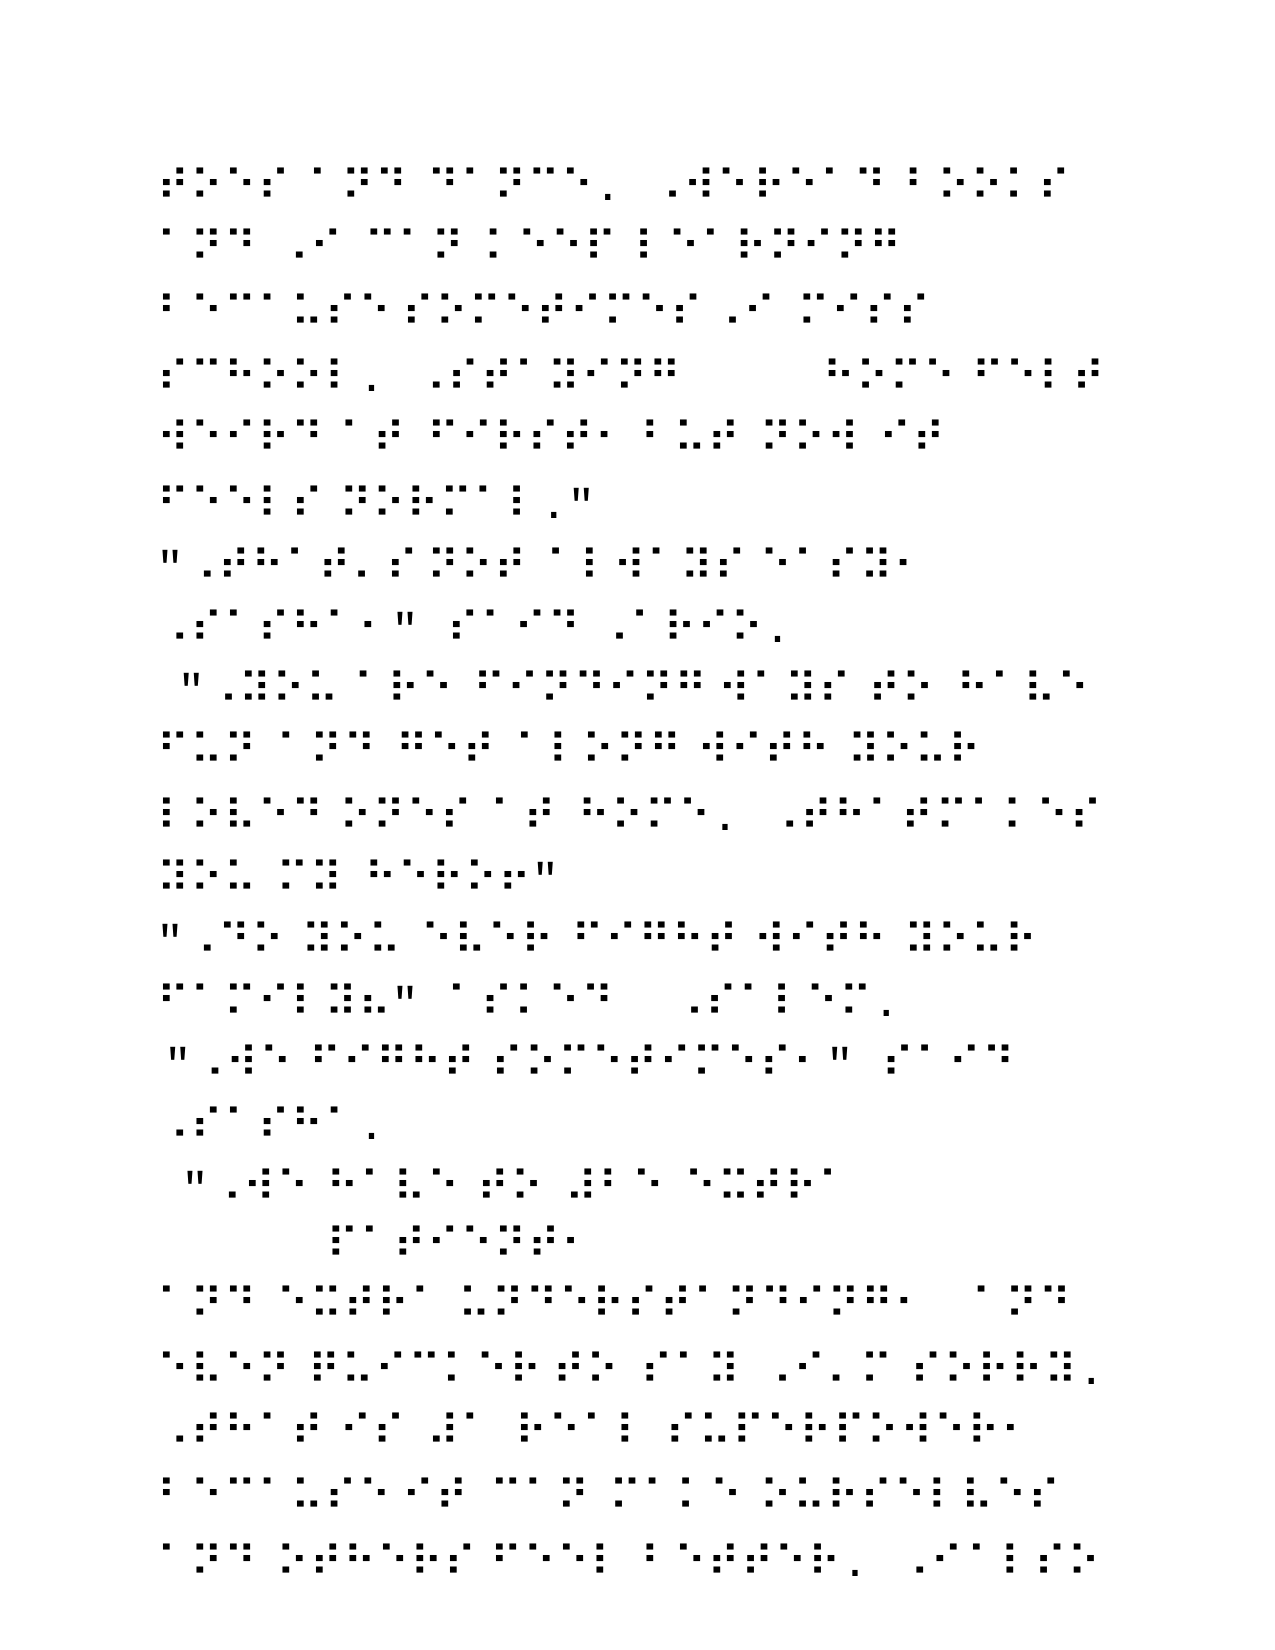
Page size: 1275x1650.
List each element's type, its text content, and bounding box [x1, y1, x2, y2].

text ⠎⠉⠓⠕⠕⠇. ⠠⠎⠞⠁⠽⠊⠝⠛ ⠓⠕⠍⠑ ⠋⠑⠇⠞ [156, 347, 1129, 404]
text ⠠⠞⠓⠁⠞ ⠊⠎ ⠼⠁ ⠗⠑⠁⠇ ⠎⠥⠏⠑⠗⠏⠕⠺⠑⠗⠂ [156, 1401, 1129, 1458]
text ⠇⠕⠧⠑⠙ ⠕⠝⠑⠎ ⠁⠞ ⠓⠕⠍⠑. ⠠⠞⠓⠁⠞ ⠍⠁⠅⠑⠎ [156, 786, 1129, 843]
text ⠃⠑⠉⠁⠥⠎⠑ ⠎⠕⠍⠑⠞⠊⠍⠑⠎ ⠠⠊ ⠍⠊⠎⠎ [156, 281, 1129, 338]
text "⠠⠽⠕⠥ ⠁⠗⠑ ⠋⠊⠝⠙⠊⠝⠛ ⠺⠁⠽⠎ ⠞⠕ ⠓⠁⠧⠑ [146, 659, 1121, 716]
text ⠺⠑⠊⠗⠙ ⠁⠞ ⠋⠊⠗⠎⠞⠂ ⠃⠥⠞ ⠝⠕⠺ ⠊⠞ [156, 408, 1129, 464]
text ⠽⠕⠥ ⠍⠽ ⠓⠑⠗⠕⠖" [156, 848, 1129, 905]
text ⠠⠎⠁⠎⠓⠁⠂" ⠎⠁⠊⠙ ⠠⠁⠗⠊⠕. [156, 597, 1129, 654]
text ⠋⠁⠍⠊⠇⠽⠦" ⠁⠎⠅⠑⠙ ⠠⠎⠁⠇⠑⠍. [156, 971, 1129, 1028]
text ⠑⠧⠑⠝ ⠟⠥⠊⠉⠅⠑⠗ ⠞⠕ ⠎⠁⠽ ⠠⠊⠄⠍ ⠎⠕⠗⠗⠽. [156, 1340, 1129, 1397]
text ⠃⠑⠉⠁⠥⠎⠑ ⠊⠞ ⠉⠁⠝ ⠍⠁⠅⠑ ⠕⠥⠗⠎⠑⠇⠧⠑⠎ [156, 1466, 1129, 1523]
text ⠋⠥⠝ ⠁⠝⠙ ⠛⠑⠞ ⠁⠇⠕⠝⠛ ⠺⠊⠞⠓ ⠽⠕⠥⠗ [156, 720, 1129, 777]
text "⠠⠙⠕ ⠽⠕⠥ ⠑⠧⠑⠗ ⠋⠊⠛⠓⠞ ⠺⠊⠞⠓ ⠽⠕⠥⠗ [156, 909, 1129, 967]
text ⠁⠝⠙ ⠕⠞⠓⠑⠗⠎ ⠋⠑⠑⠇ ⠃⠑⠞⠞⠑⠗. ⠠⠊ ⠁⠇⠎⠕ [156, 1532, 1129, 1589]
text ⠁⠝⠙ ⠑⠭⠞⠗⠁ ⠥⠝⠙⠑⠗⠎⠞⠁⠝⠙⠊⠝⠛⠂ ⠁⠝⠙ [156, 1274, 1129, 1331]
text ⠞⠕⠑⠎ ⠁⠝⠙ ⠙⠁⠝⠉⠑. ⠠⠺⠑ ⠗⠑⠁⠙ ⠃⠕⠕⠅⠎ [156, 156, 1129, 213]
text ⠁⠝⠙ ⠠⠊ ⠉⠁⠝ ⠅⠑⠑⠏ ⠇⠑⠁⠗⠝⠊⠝⠛ [156, 216, 1129, 273]
text ⠋⠑⠑⠇⠎ ⠝⠕⠗⠍⠁⠇." [156, 474, 1129, 531]
text "⠠⠺⠑ ⠓⠁⠧⠑ ⠞⠕ ⠼⠃⠑ ⠑⠭⠞⠗⠁ ⠏⠁⠞⠊⠑⠝⠞⠂ [181, 1157, 1129, 1271]
text "⠠⠞⠓⠁⠞⠄⠎ ⠝⠕⠞ ⠁⠇⠺⠁⠽⠎ ⠑⠁⠎⠽⠂ [156, 536, 1129, 593]
text ⠠⠎⠁⠎⠓⠁. [156, 1095, 1129, 1152]
text "⠠⠺⠑ ⠋⠊⠛⠓⠞ ⠎⠕⠍⠑⠞⠊⠍⠑⠎⠂" ⠎⠁⠊⠙ [146, 1033, 1033, 1090]
